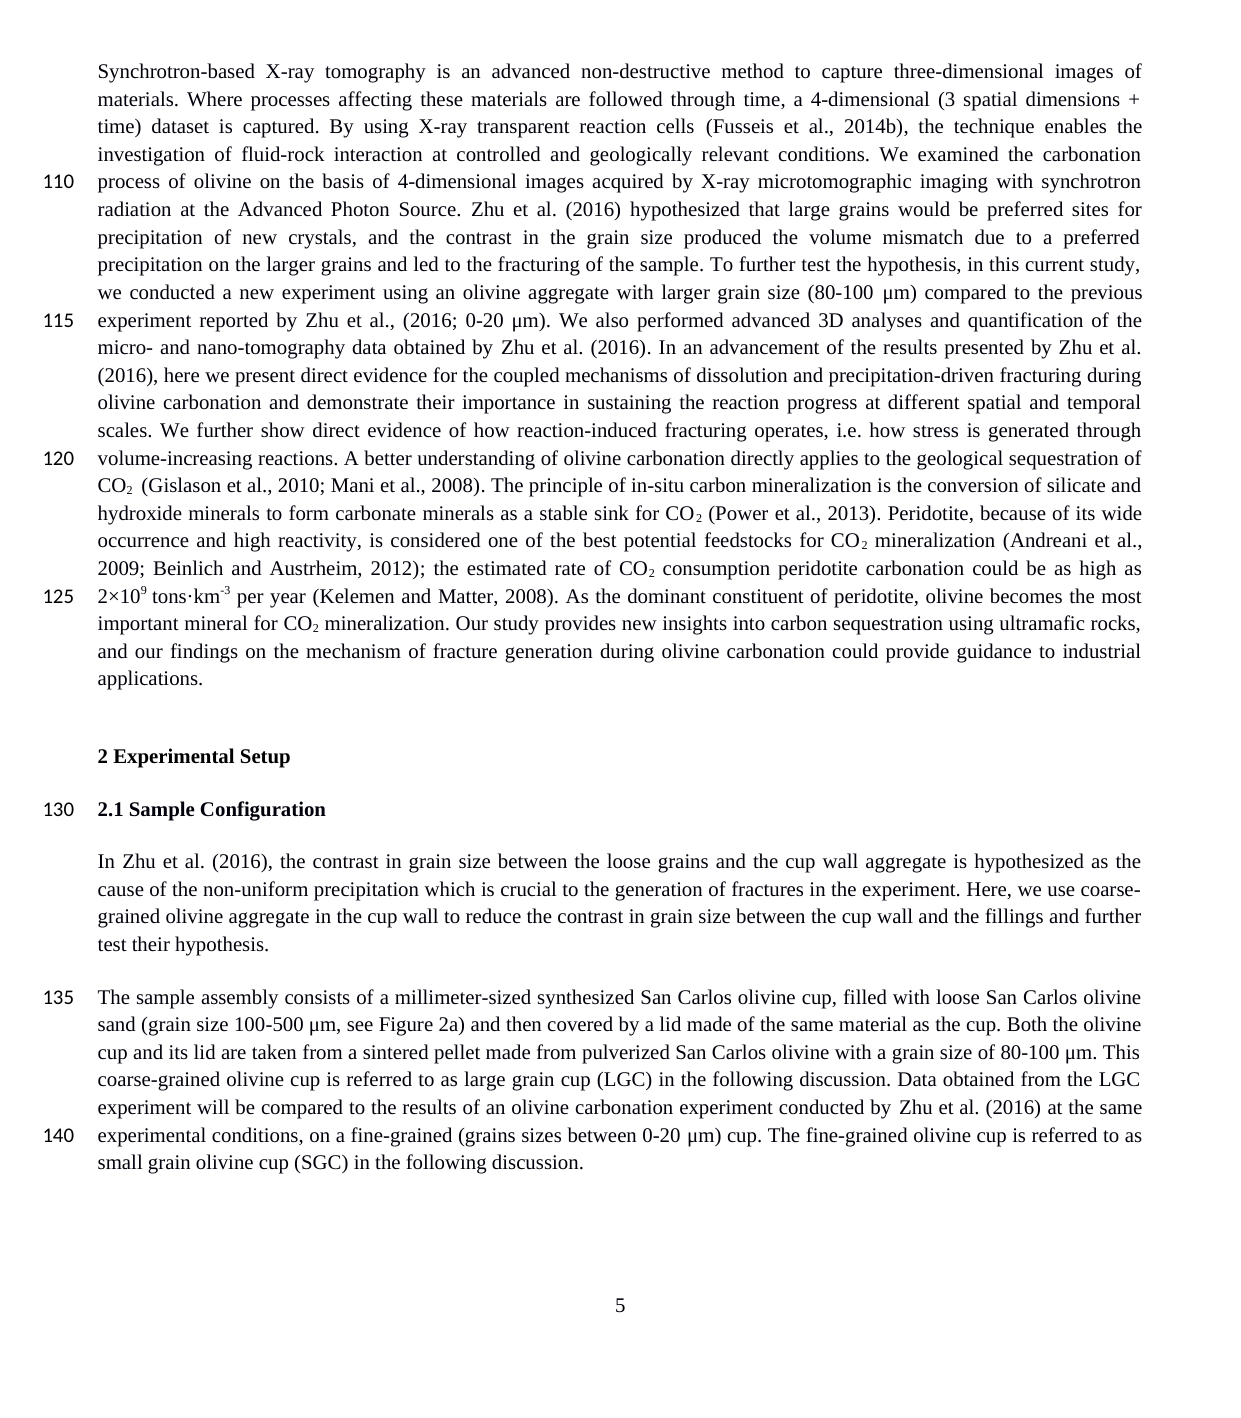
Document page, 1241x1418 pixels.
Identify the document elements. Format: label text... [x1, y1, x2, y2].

subtitle The sample assembly consists of a millimeter-sized synthesized San Carlos olivine cup, filled with loose San Carlos olivine sand (grain size 100-500 μm, see Figure 2a) and then covered by a lid made of the same material as the cup. Both the olivine cup and its lid are taken from a sintered pellet made from pulverized San Carlos olivine with a grain size of 80-100 μm. This coarse-grained olivine cup is referred to as large grain cup (LGC) in the following discussion. Data obtained from the LGC experiment will be compared to the results of an olivine carbonation experiment conducted by Zhu et al. (2016) at the same experimental conditions, on a fine-grained (grains sizes between 0-20 μm) cup. The fine-grained olivine cup is referred to as small grain olivine cup (SGC) in the following discussion. [97, 984, 1143, 1174]
subtitle In Zhu et al. (2016), the contrast in grain size between the loose grains and the cup wall aggregate is hypothesized as the cause of the non-uniform precipitation which is crucial to the generation of fractures in the experiment. Here, we use coarse-grained olivine aggregate in the cup wall to reduce the contrast in grain size between the cup wall and the fillings and further test their hypothesis. [97, 849, 1143, 956]
subtitle Synchrotron-based X-ray tomography is an advanced non-destructive method to capture three-dimensional images of materials. Where processes affecting these materials are followed through time, a 4-dimensional (3 spatial dimensions + time) dataset is captured. By using X-ray transparent reaction cells (Fusseis et al., 2014b), the technique enables the investigation of fluid-rock interaction at controlled and geologically relevant conditions. We examined the carbonation process of olivine on the basis of 4-dimensional images acquired by X-ray microtomographic imaging with synchrotron radiation at the Advanced Photon Source. Zhu et al. (2016) hypothesized that large grains would be preferred sites for precipitation of new crystals, and the contrast in the grain size produced the volume mismatch due to a preferred precipitation on the larger grains and led to the fracturing of the sample. To further test the hypothesis, in this current study, we conducted a new experiment using an olivine aggregate with larger grain size (80-100 μm) compared to the previous experiment reported by Zhu et al., (2016; 0-20 μm). We also performed advanced 3D analyses and quantification of the micro- and nano-tomography data obtained by Zhu et al. (2016). In an advancement of the results presented by Zhu et al. (2016), here we present direct evidence for the coupled mechanisms of dissolution and precipitation-driven fracturing during olivine carbonation and demonstrate their importance in sustaining the reaction progress at different spatial and temporal scales. We further show direct evidence of how reaction-induced fracturing operates, i.e. how stress is generated through volume-increasing reactions. A better understanding of olivine carbonation directly applies to the geological sequestration of CO2 (Gislason et al., 2010; Mani et al., 2008). The principle of in-situ carbon mineralization is the conversion of silicate and hydroxide minerals to form carbonate minerals as a stable sink for CO2 (Power et al., 2013). Peridotite, because of its wide occurrence and high reactivity, is considered one of the best potential feedstocks for CO2 mineralization (Andreani et al., 2009; Beinlich and Austrheim, 2012); the estimated rate of CO2 consumption peridotite carbonation could be as high as 2×109 tons·km-3 per year (Kelemen and Matter, 2008). As the dominant constituent of peridotite, olivine becomes the most important mineral for CO2 mineralization. Our study provides new insights into carbon sequestration using ultramafic rocks, and our findings on the mechanism of fracture generation during olivine carbonation could provide guidance to industrial applications. [97, 59, 1143, 690]
subtitle 2 Experimental Setup [97, 744, 1143, 768]
subtitle 2.1 Sample Configuration [97, 797, 1143, 821]
